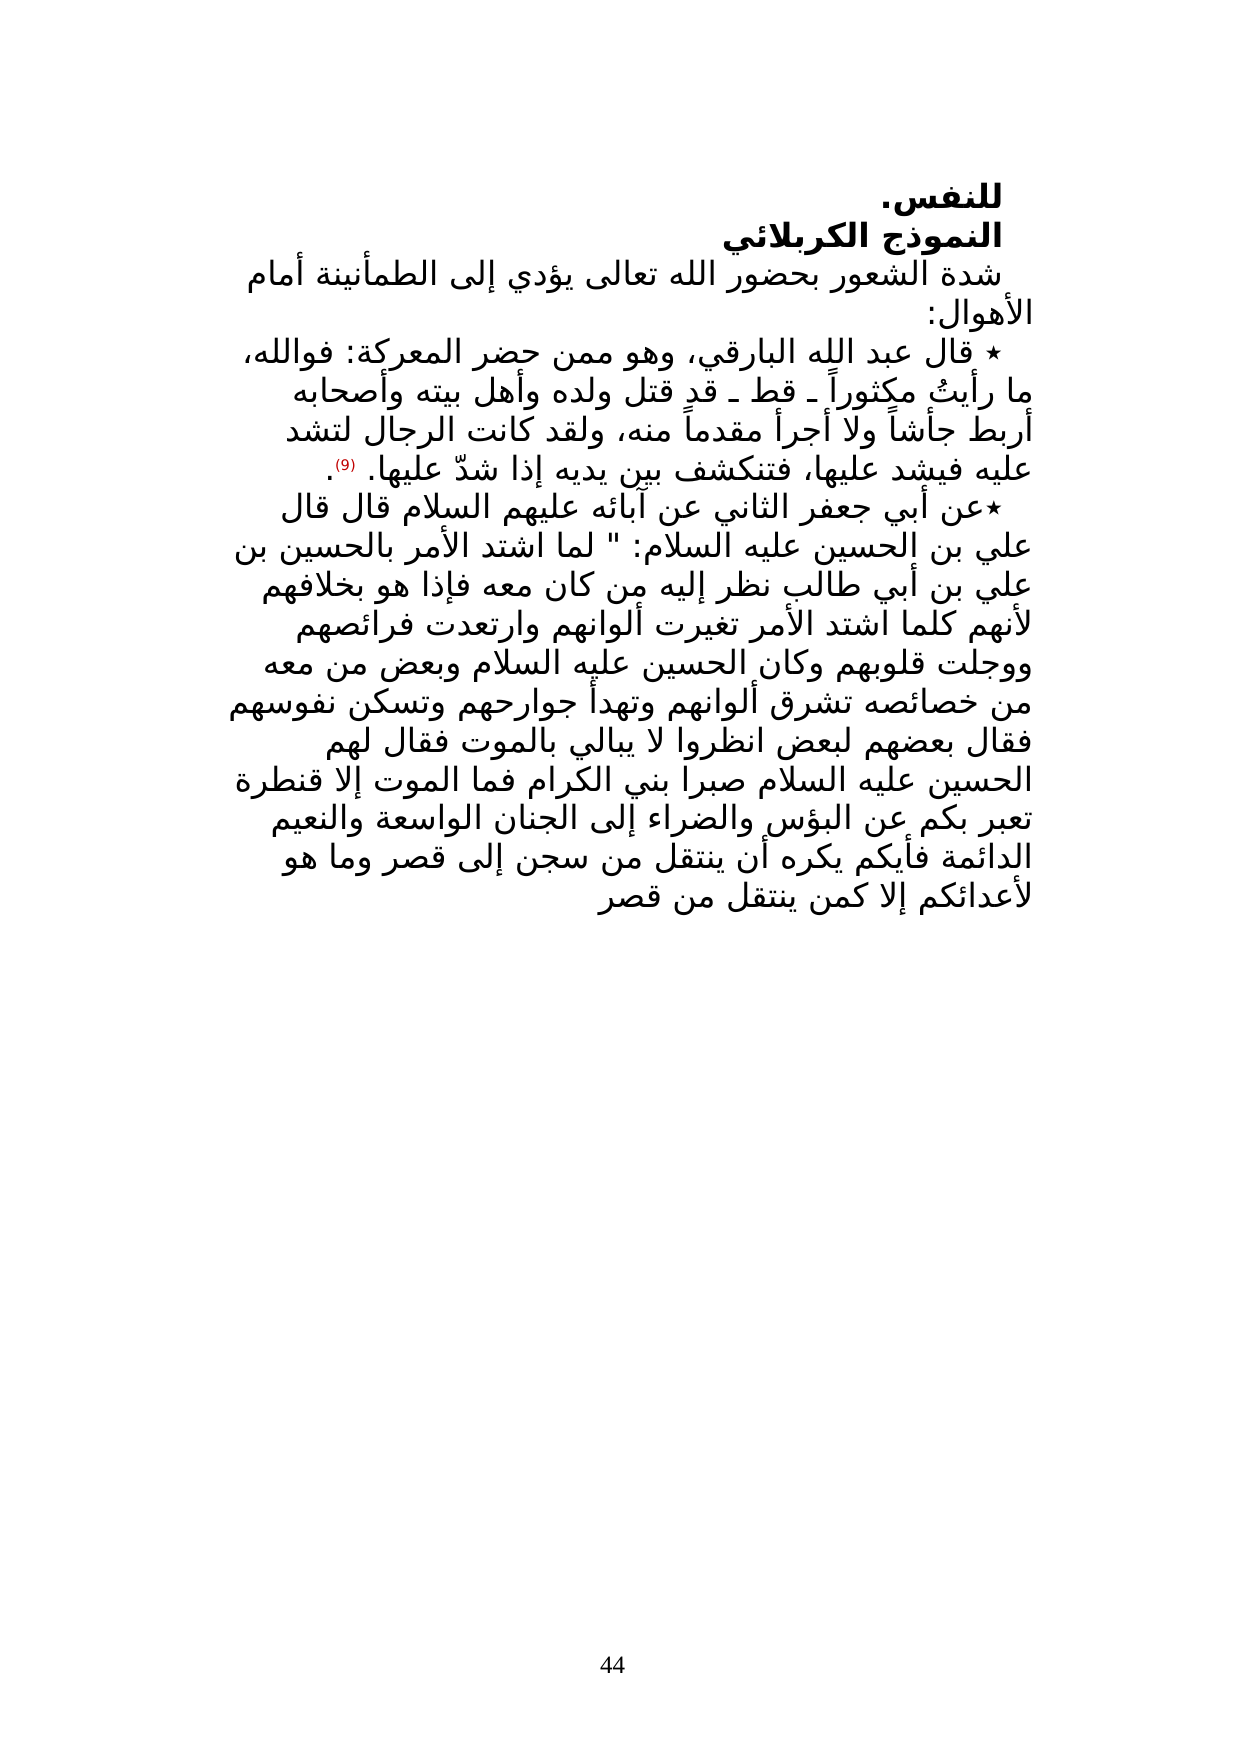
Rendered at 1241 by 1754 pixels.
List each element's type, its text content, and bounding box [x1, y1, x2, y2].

text شدة الشعور بحضور الله تعالى يؤدي إلى الطمأنينة أمام الأهوال: [222, 255, 1033, 333]
text للنفس. [222, 177, 1033, 216]
text ٭عن أبي جعفر الثاني عن آبائه عليهم السلام قال قال علي بن الحسين عليه السلام: " لما اشتد الأمر بالحسين بن علي بن أبي طالب نظر إليه من كان معه فإذا هو بخلافهم لأنهم كلما اشتد الأمر تغيرت ألوانهم وارتعدت فرائصهم ووجلت قلوبهم وكان الحسين عليه السلام وبعض من معه من خصائصه تشرق ألوانهم وتهدأ جوارحهم وتسكن نفوسهم فقال بعضهم لبعض انظروا لا يبالي بالموت فقال لهم الحسين عليه السلام صبرا بني الكرام فما الموت إلا قنطرة تعبر بكم عن البؤس والضراء إلى الجنان الواسعة والنعيم الدائمة فأيكم يكره أن ينتقل من سجن إلى قصر وما هو لأعدائكم إلا كمن ينتقل من قصر [222, 488, 1033, 915]
text ٭ قال عبد الله البارقي، وهو ممن حضر المعركة: فوالله، ما رأيتُ مكثوراً ـ قط ـ قد قتل ولده وأهل بيته وأصحابه أربط جأشاً ولا أجرأ مقدماً منه، ولقد كانت الرجال لتشد عليه فيشد عليها، فتنكشف بين يديه إذا شدّ عليها. (9). [222, 333, 1033, 488]
text النموذج الكربلائي [222, 216, 1033, 255]
